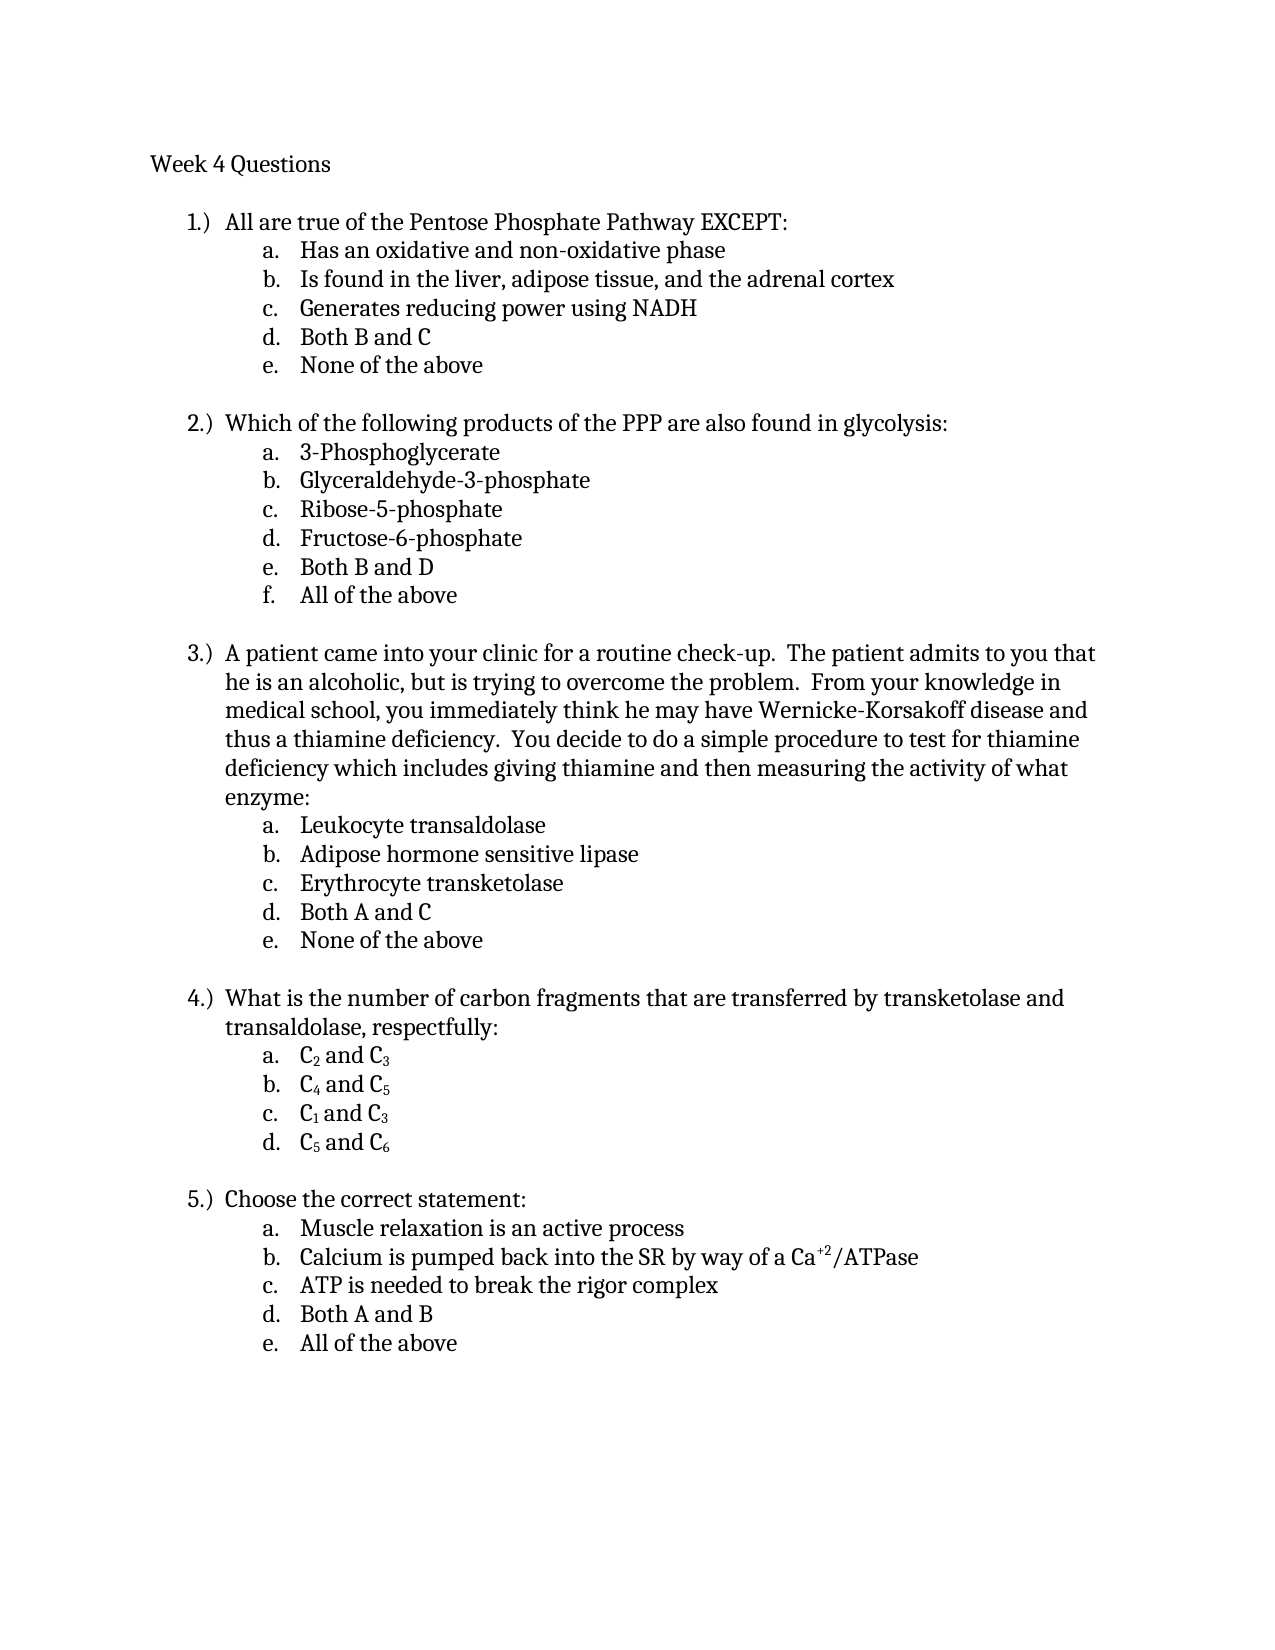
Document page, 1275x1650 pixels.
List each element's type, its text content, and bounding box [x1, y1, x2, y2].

list A patient came into your clinic for a routine check-up. The patient admits to you that he is an alcoholic, but is trying to overcome the problem. From your knowledge in medical school, you immediately think he may have Wernicke-Korsakoff disease and thus a thiamine deficiency. You decide to do a simple procedure to test for thiamine deficiency which includes giving thiamine and then measuring the activity of what enzyme: [187, 639, 1125, 811]
text Week 4 Questions [150, 150, 1125, 179]
list Which of the following products of the PPP are also found in glycolysis: [187, 409, 1125, 437]
list Both B and C [262, 322, 1125, 351]
list C1 and C3 [262, 1099, 1125, 1127]
list All are true of the Pentose Phosphate Pathway EXCEPT: [187, 207, 1125, 236]
list None of the above [262, 351, 1125, 380]
list C4 and C5 [262, 1070, 1125, 1099]
list None of the above [262, 926, 1125, 955]
list Both A and C [262, 897, 1125, 926]
list Choose the correct statement: [187, 1185, 1125, 1214]
list Leukocyte transaldolase [262, 811, 1125, 840]
list Ribose-5-phosphate [262, 495, 1125, 524]
list Is found in the liver, adipose tissue, and the adrenal cortex [262, 265, 1125, 294]
list 3-Phosphoglycerate [262, 437, 1125, 466]
list Glyceraldehyde-3-phosphate [262, 466, 1125, 495]
list Muscle relaxation is an active process [262, 1214, 1125, 1242]
list All of the above [262, 1329, 1125, 1357]
list Has an oxidative and non-oxidative phase [262, 236, 1125, 265]
list All of the above [262, 581, 1125, 610]
list Erythrocyte transketolase [262, 869, 1125, 897]
list Calcium is pumped back into the SR by way of a Ca+2/ATPase [262, 1242, 1125, 1271]
list Adipose hormone sensitive lipase [262, 840, 1125, 869]
list ATP is needed to break the rigor complex [262, 1271, 1125, 1300]
list Both A and B [262, 1300, 1125, 1329]
list Fructose-6-phosphate [262, 524, 1125, 552]
list Generates reducing power using NADH [262, 294, 1125, 322]
list C2 and C3 [262, 1041, 1125, 1070]
list Both B and D [262, 552, 1125, 581]
list C5 and C6 [262, 1127, 1125, 1156]
list What is the number of carbon fragments that are transferred by transketolase and transaldolase, respectfully: [187, 984, 1125, 1041]
